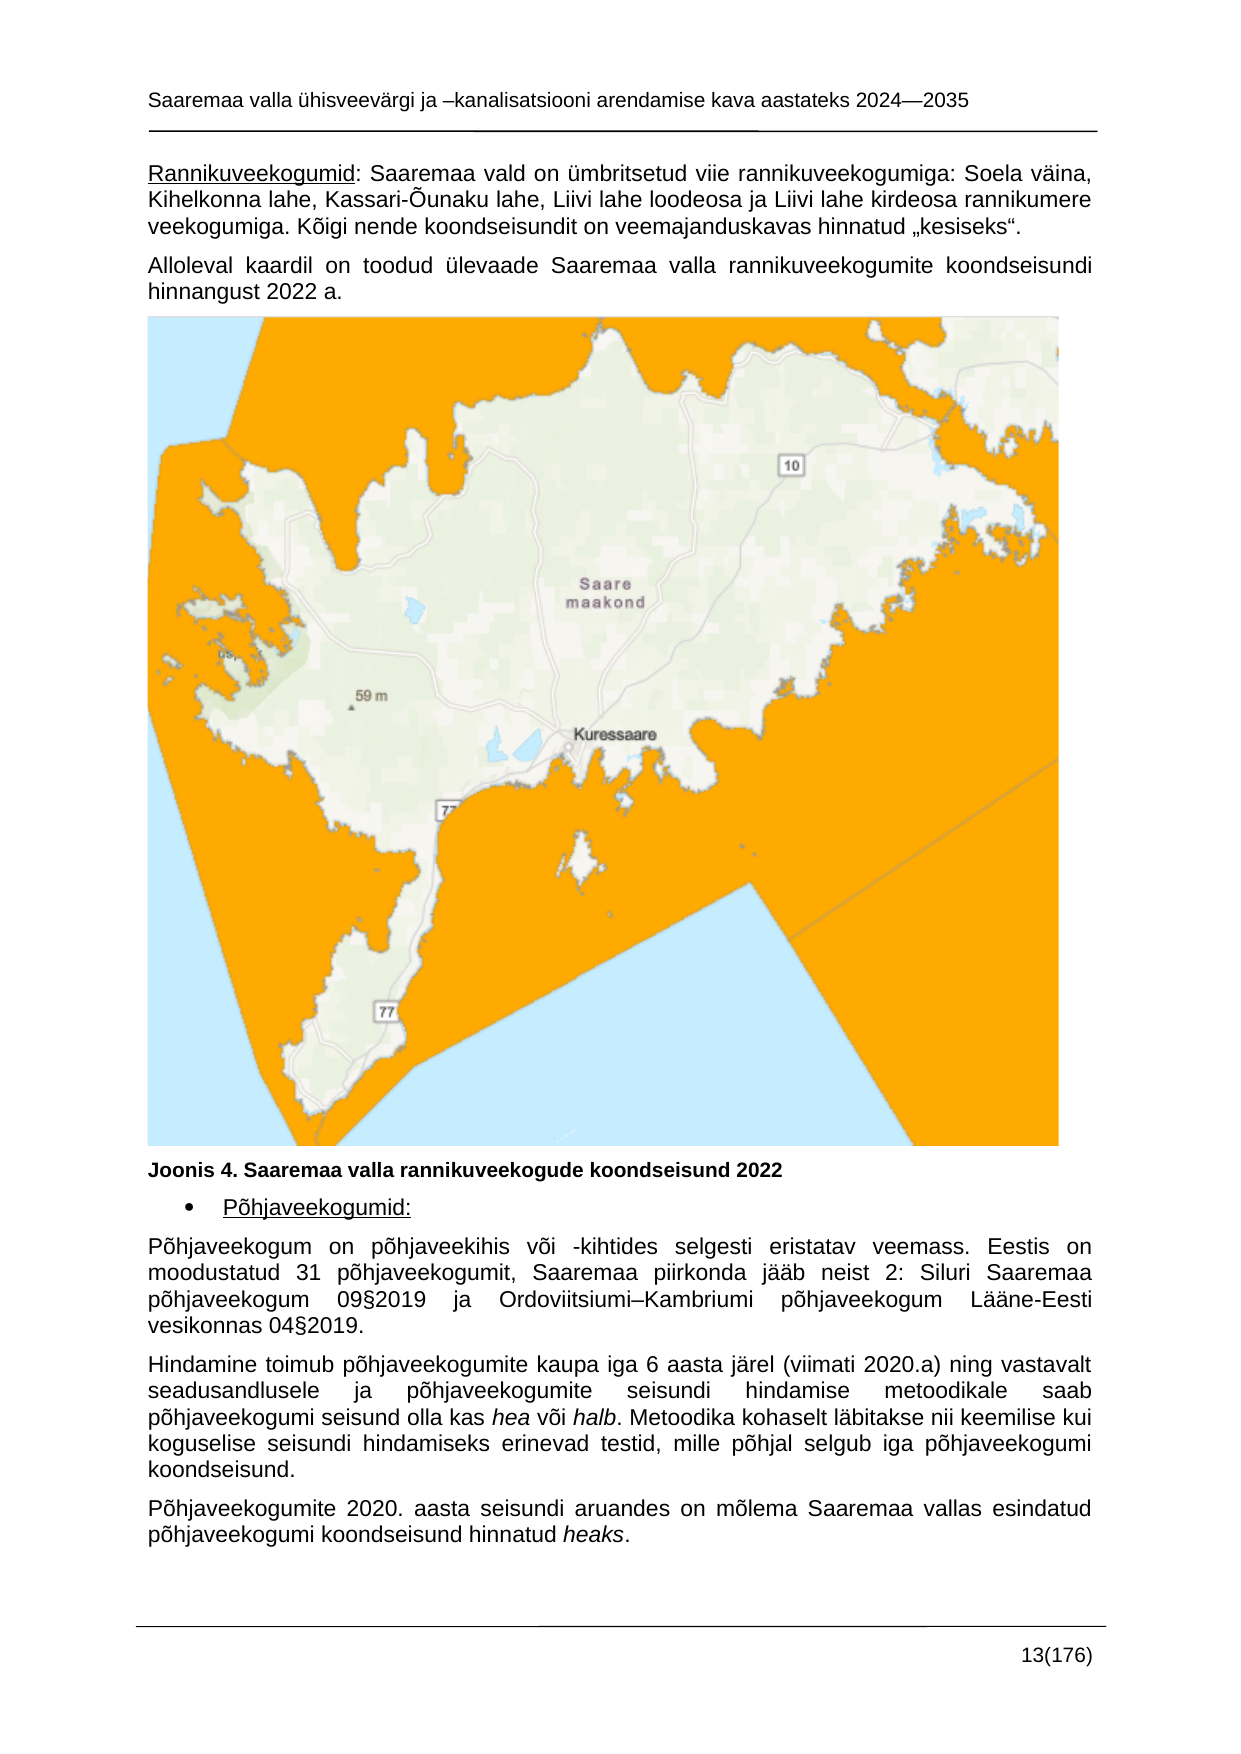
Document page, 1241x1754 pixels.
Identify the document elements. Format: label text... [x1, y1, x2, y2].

text Rannikuveekogumid: Saaremaa vald on ümbritsetud viie rannikuveekogumiga: Soela väina, Kihelkonna lahe, Kassari-Õunaku lahe, Liivi lahe loodeosa ja Liivi lahe kirdeosa rannikumere veekogumiga. Kõigi nende koondseisundit on veemajanduskavas hinnatud „kesiseks“. [148, 160, 1093, 239]
text Hindamine toimub põhjaveekogumite kaupa iga 6 aasta järel (viimati 2020.a) ning vastavalt seadusandlusele ja põhjaveekogumite seisundi hindamise metoodikale saab põhjaveekogumi seisund olla kas hea või halb. Metoodika kohaselt läbitakse nii keemilise kui koguselise seisundi hindamiseks erinevad testid, mille põhjal selgub iga põhjaveekogumi koondseisund. [148, 1351, 1093, 1483]
text Joonis 4. Saaremaa valla rannikuveekogude koondseisund 2022 [148, 1158, 1093, 1182]
text Põhjaveekogumite 2020. aasta seisundi aruandes on mõlema Saaremaa vallas esindatud põhjaveekogumi koondseisund hinnatud heaks. [148, 1495, 1093, 1548]
list Põhjaveekogumid: [185, 1194, 1093, 1220]
text Alloleval kaardil on toodud ülevaade Saaremaa valla rannikuveekogumite koondseisundi hinnangust 2022 a. [148, 252, 1093, 304]
text Põhjaveekogum on põhjaveekihis või -kihtides selgesti eristatav veemass. Eestis on moodustatud 31 põhjaveekogumit, Saaremaa piirkonda jääb neist 2: Siluri Saaremaa põhjaveekogum 09§2019 ja Ordoviitsiumi–Kambriumi põhjaveekogum Lääne-Eesti vesikonnas 04§2019. [148, 1233, 1093, 1338]
picture [147, 316, 1059, 1146]
